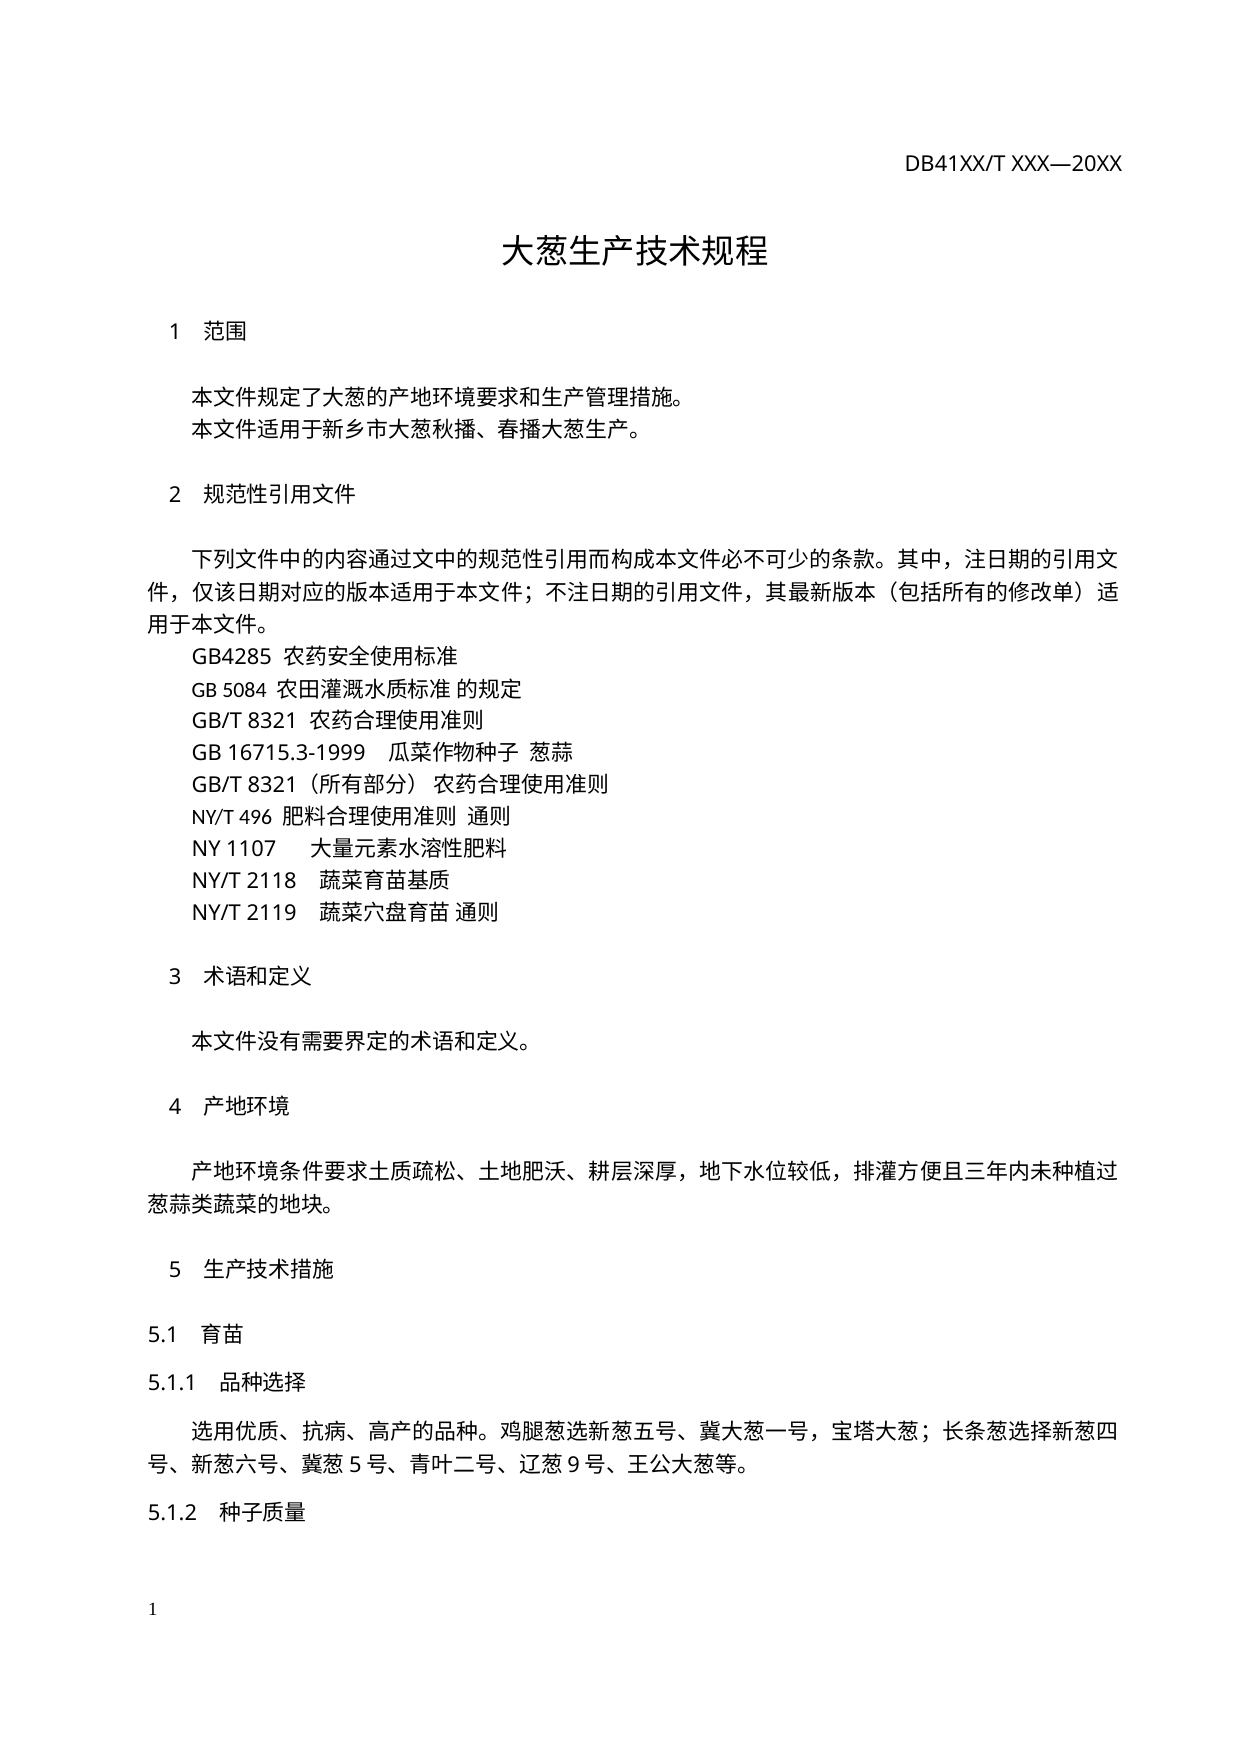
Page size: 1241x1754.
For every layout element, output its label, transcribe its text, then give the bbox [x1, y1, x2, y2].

text 大葱生产技术规程 [148, 217, 1122, 282]
text NY 1107 大量元素水溶性肥料 [148, 831, 1122, 863]
text NY/T 496 肥料合理使用准则 通则 [148, 799, 1122, 831]
text 产地环境 [148, 1089, 1122, 1121]
text 术语和定义 [148, 959, 1122, 991]
text GB 5084 农田灌溉水质标准 的规定 [148, 672, 1122, 703]
text 品种选择 [148, 1365, 1122, 1397]
text 范围 [148, 314, 1122, 347]
text GB4285 农药安全使用标准 [148, 639, 1122, 672]
text GB/T 8321 农药合理使用准则 [148, 703, 1122, 735]
text 规范性引用文件 [148, 477, 1122, 509]
text 选用优质、抗病、高产的品种。鸡腿葱选新葱五号、冀大葱一号，宝塔大葱；长条葱选择新葱四号、新葱六号、冀葱5号、青叶二号、辽葱9号、王公大葱等。 [148, 1414, 1122, 1479]
text NY/T 2118 蔬菜育苗基质 [148, 863, 1122, 894]
text 产地环境条件要求土质疏松、土地肥沃、耕层深厚，地下水位较低，排灌方便且三年内未种植过葱蒜类蔬菜的地块。 [148, 1154, 1122, 1219]
text 生产技术措施 [148, 1251, 1122, 1284]
text GB/T 8321（所有部分） 农药合理使用准则 [148, 767, 1122, 799]
text NY/T 2119 蔬菜穴盘育苗 通则 [148, 894, 1122, 926]
text 育苗 [148, 1316, 1122, 1349]
text 本文件适用于新乡市大葱秋播、春播大葱生产。 [148, 412, 1122, 444]
text GB 16715.3-1999 瓜菜作物种子 葱蒜 [148, 735, 1122, 767]
text 种子质量 [148, 1495, 1122, 1527]
text 本文件规定了大葱的产地环境要求和生产管理措施。 [148, 379, 1122, 412]
